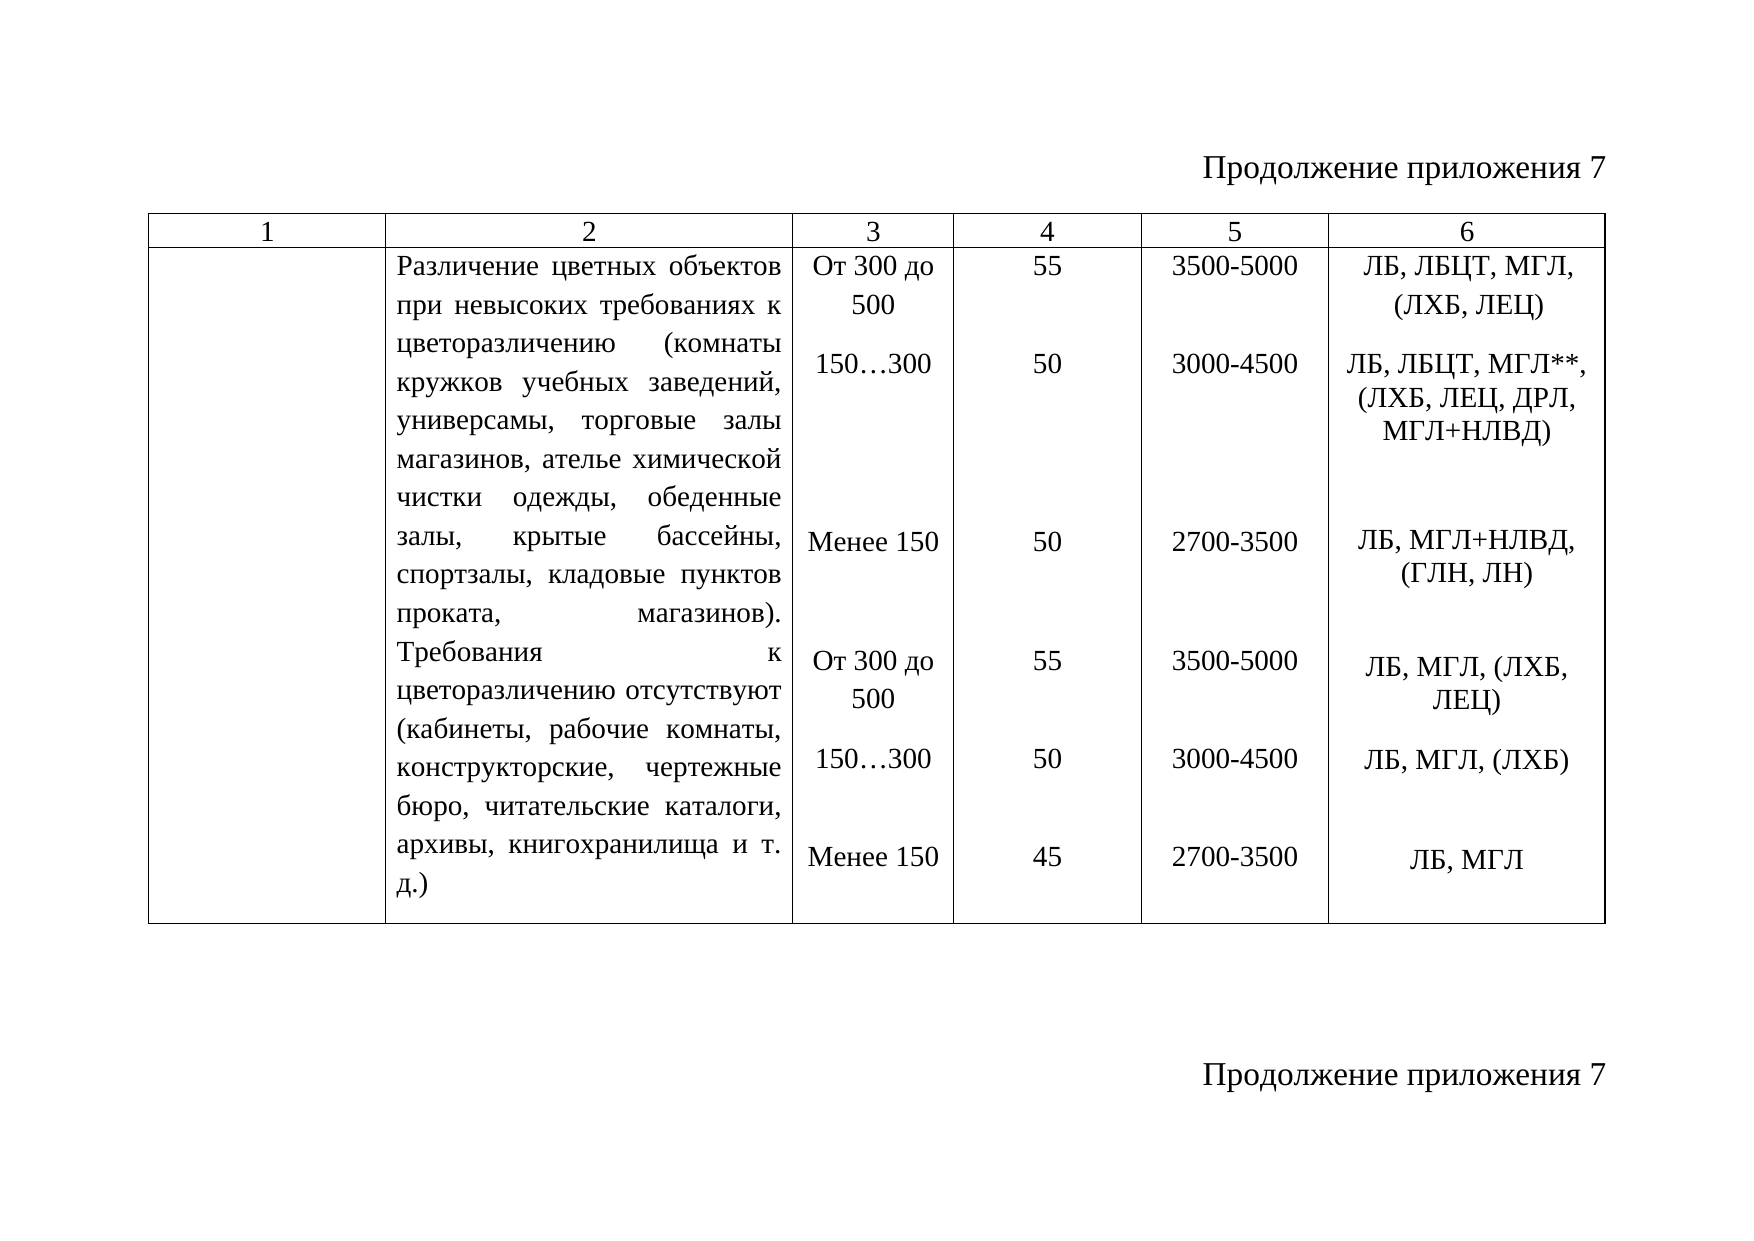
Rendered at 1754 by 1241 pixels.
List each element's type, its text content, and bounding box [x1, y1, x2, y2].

table_header 6 [1329, 214, 1604, 247]
table_header 2 [386, 214, 792, 247]
table_cell Различение цветных объектов при невысоких требованиях к цветоразличению (комнаты кружков учебных заведений, универсамы, торговые залы магазинов, ателье химической чистки одежды, обеденные залы, крытые бассейны, спортзалы, кладовые пунктов проката, магазинов). Требования к цветоразличению отсутствуют (кабинеты, рабочие комнаты, конструкторские, чертежные бюро, читательские каталоги, архивы, книгохранилища и т. д.) [386, 248, 792, 923]
table_cell ЛБ, ЛБЦТ, МГЛ, (ЛХБ, ЛЕЦ) ЛБ, ЛБЦТ, МГЛ**, (ЛХБ, ЛЕЦ, ДРЛ, МГЛ+НЛВД) ЛБ, МГЛ+НЛВД, (ГЛН, ЛН) ЛБ, МГЛ, (ЛХБ, ЛЕЦ) ЛБ, МГЛ, (ЛХБ) ЛБ, МГЛ [1329, 248, 1604, 923]
table_header 4 [954, 214, 1141, 247]
table_header 1 [149, 214, 385, 247]
table_header 3 [793, 214, 953, 247]
table_cell 3500-5000 3000-4500 2700-3500 3500-5000 3000-4500 2700-3500 [1142, 248, 1328, 923]
table_header 5 [1142, 214, 1328, 247]
table_cell 55 50 50 55 50 45 [954, 248, 1141, 923]
table_cell От 300 до 500 150…300 Менее 150 От 300 до 500 150…300 Менее 150 [793, 248, 953, 923]
text Продолжение приложения 7 [148, 148, 1606, 186]
text Продолжение приложения 7 [148, 1054, 1606, 1092]
table_cell [149, 248, 385, 923]
